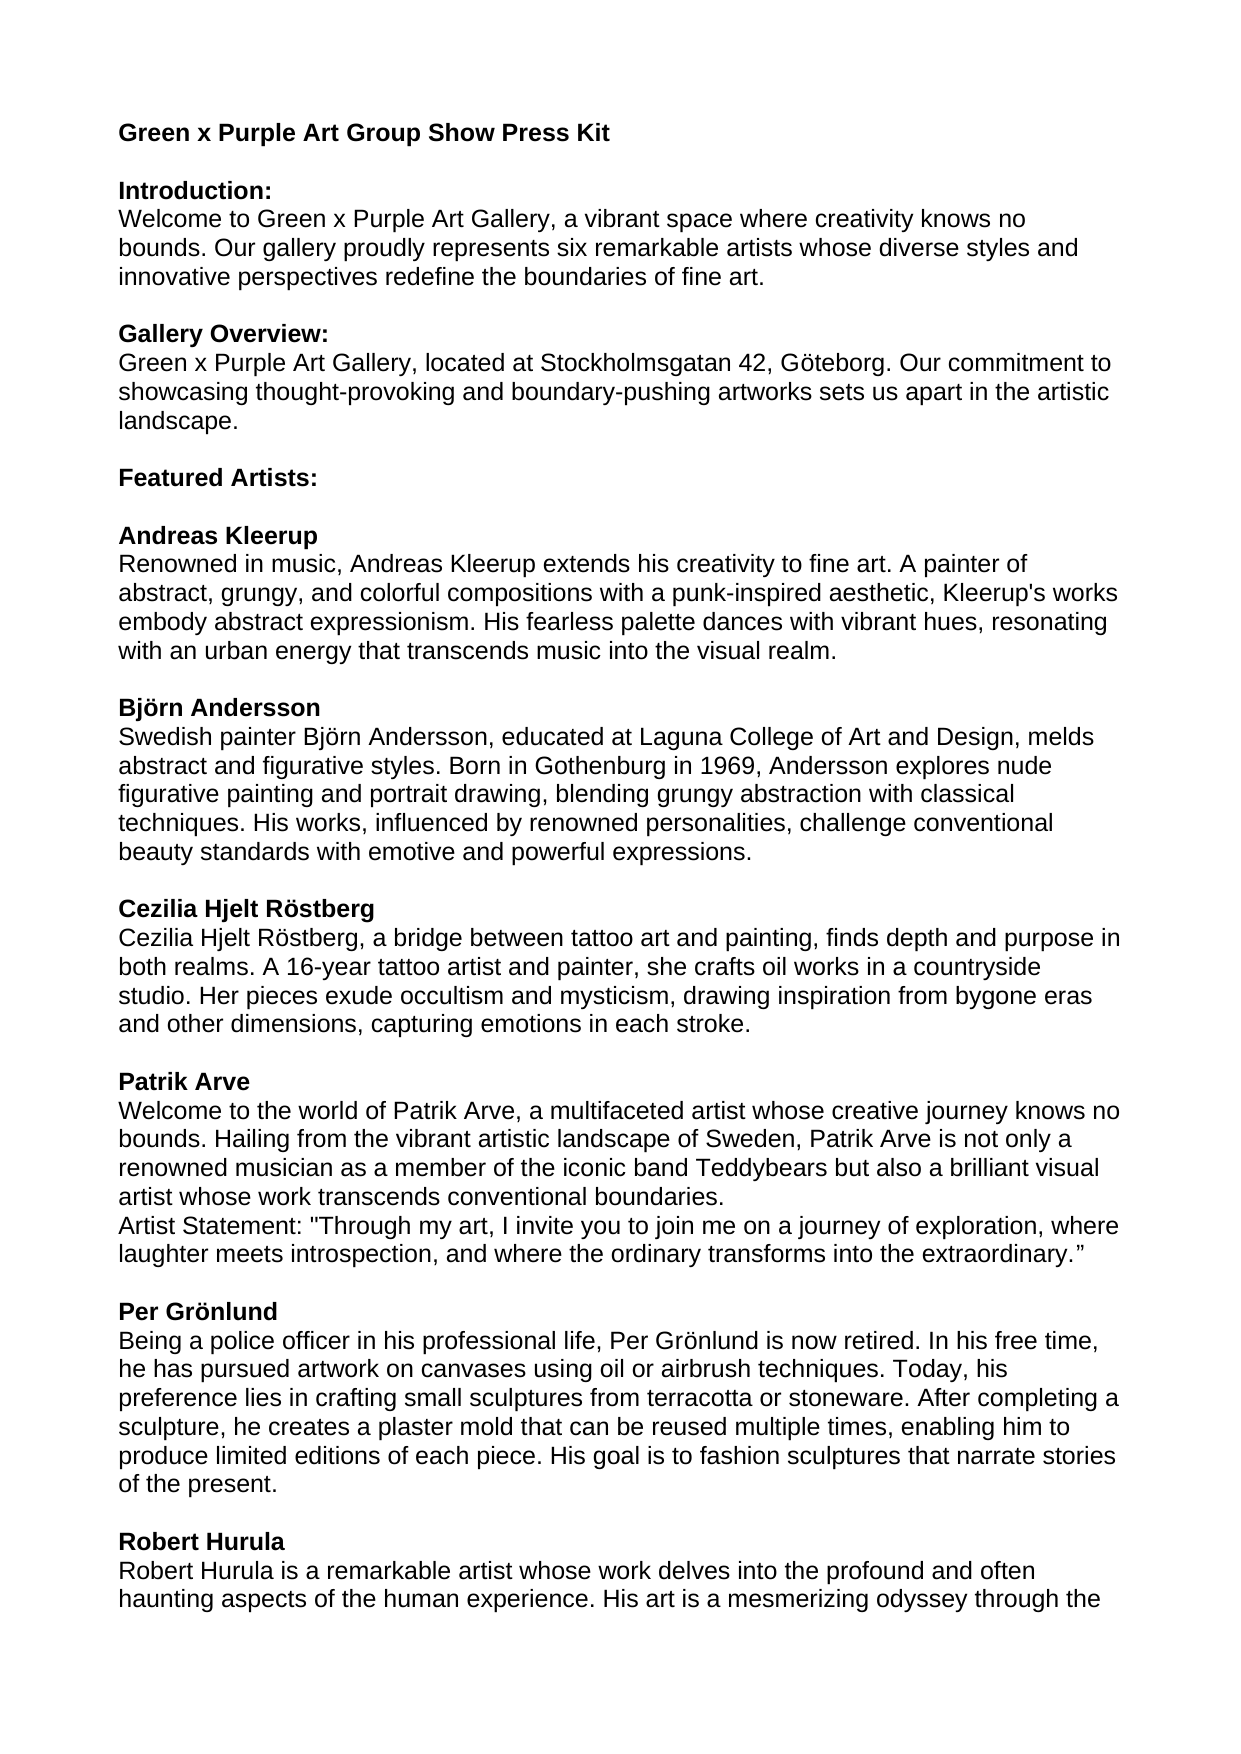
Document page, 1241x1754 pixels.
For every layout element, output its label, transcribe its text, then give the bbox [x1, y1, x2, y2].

text Renowned in music, Andreas Kleerup extends his creativity to fine art. A painter of abstract, grungy, and colorful compositions with a punk-inspired aesthetic, Kleerup's works embody abstract expressionism. His fearless palette dances with vibrant hues, resonating with an urban energy that transcends music into the visual realm. [118, 549, 1122, 664]
text Gallery Overview: [118, 319, 1122, 348]
text Introduction: [118, 176, 1122, 204]
text Cezilia Hjelt Röstberg [118, 894, 1122, 923]
text Swedish painter Björn Andersson, educated at Laguna College of Art and Design, melds abstract and figurative styles. Born in Gothenburg in 1969, Andersson explores nude figurative painting and portrait drawing, blending grungy abstraction with classical techniques. His works, influenced by renowned personalities, challenge conventional beauty standards with emotive and powerful expressions. [118, 722, 1122, 866]
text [118, 1556, 1122, 1613]
text Green x Purple Art Gallery, located at Stockholmsgatan 42, Göteborg. Our commitment to showcasing thought-provoking and boundary-pushing artworks sets us apart in the artistic landscape. [118, 348, 1122, 434]
text Björn Andersson [118, 693, 1122, 722]
text Green x Purple Art Group Show Press Kit [118, 118, 1122, 147]
text Artist Statement: "Through my art, I invite you to join me on a journey of exploration, where laughter meets introspection, and where the ordinary transforms into the extraordinary.” [118, 1211, 1122, 1268]
text Featured Artists: [118, 463, 1122, 492]
text Cezilia Hjelt Röstberg, a bridge between tattoo art and painting, finds depth and purpose in both realms. A 16-year tattoo artist and painter, she crafts oil works in a countryside studio. Her pieces exude occultism and mysticism, drawing inspiration from bygone eras and other dimensions, capturing emotions in each stroke. [118, 923, 1122, 1038]
text Patrik Arve [118, 1067, 1122, 1096]
text Per Grönlund [118, 1297, 1122, 1326]
text Welcome to the world of Patrik Arve, a multifaceted artist whose creative journey knows no bounds. Hailing from the vibrant artistic landscape of Sweden, Patrik Arve is not only a renowned musician as a member of the iconic band Teddybears but also a brilliant visual artist whose work transcends conventional boundaries. [118, 1096, 1122, 1211]
text Being a police officer in his professional life, Per Grönlund is now retired. In his free time, he has pursued artwork on canvases using oil or airbrush techniques. Today, his preference lies in crafting small sculptures from terracotta or stoneware. After completing a sculpture, he creates a plaster mold that can be reused multiple times, enabling him to produce limited editions of each piece. His goal is to fashion sculptures that narrate stories of the present. [118, 1326, 1122, 1498]
text Welcome to Green x Purple Art Gallery, a vibrant space where creativity knows no bounds. Our gallery proudly represents six remarkable artists whose diverse styles and innovative perspectives redefine the boundaries of fine art. [118, 204, 1122, 291]
text Andreas Kleerup [118, 521, 1122, 549]
text Robert Hurula [118, 1527, 1122, 1556]
